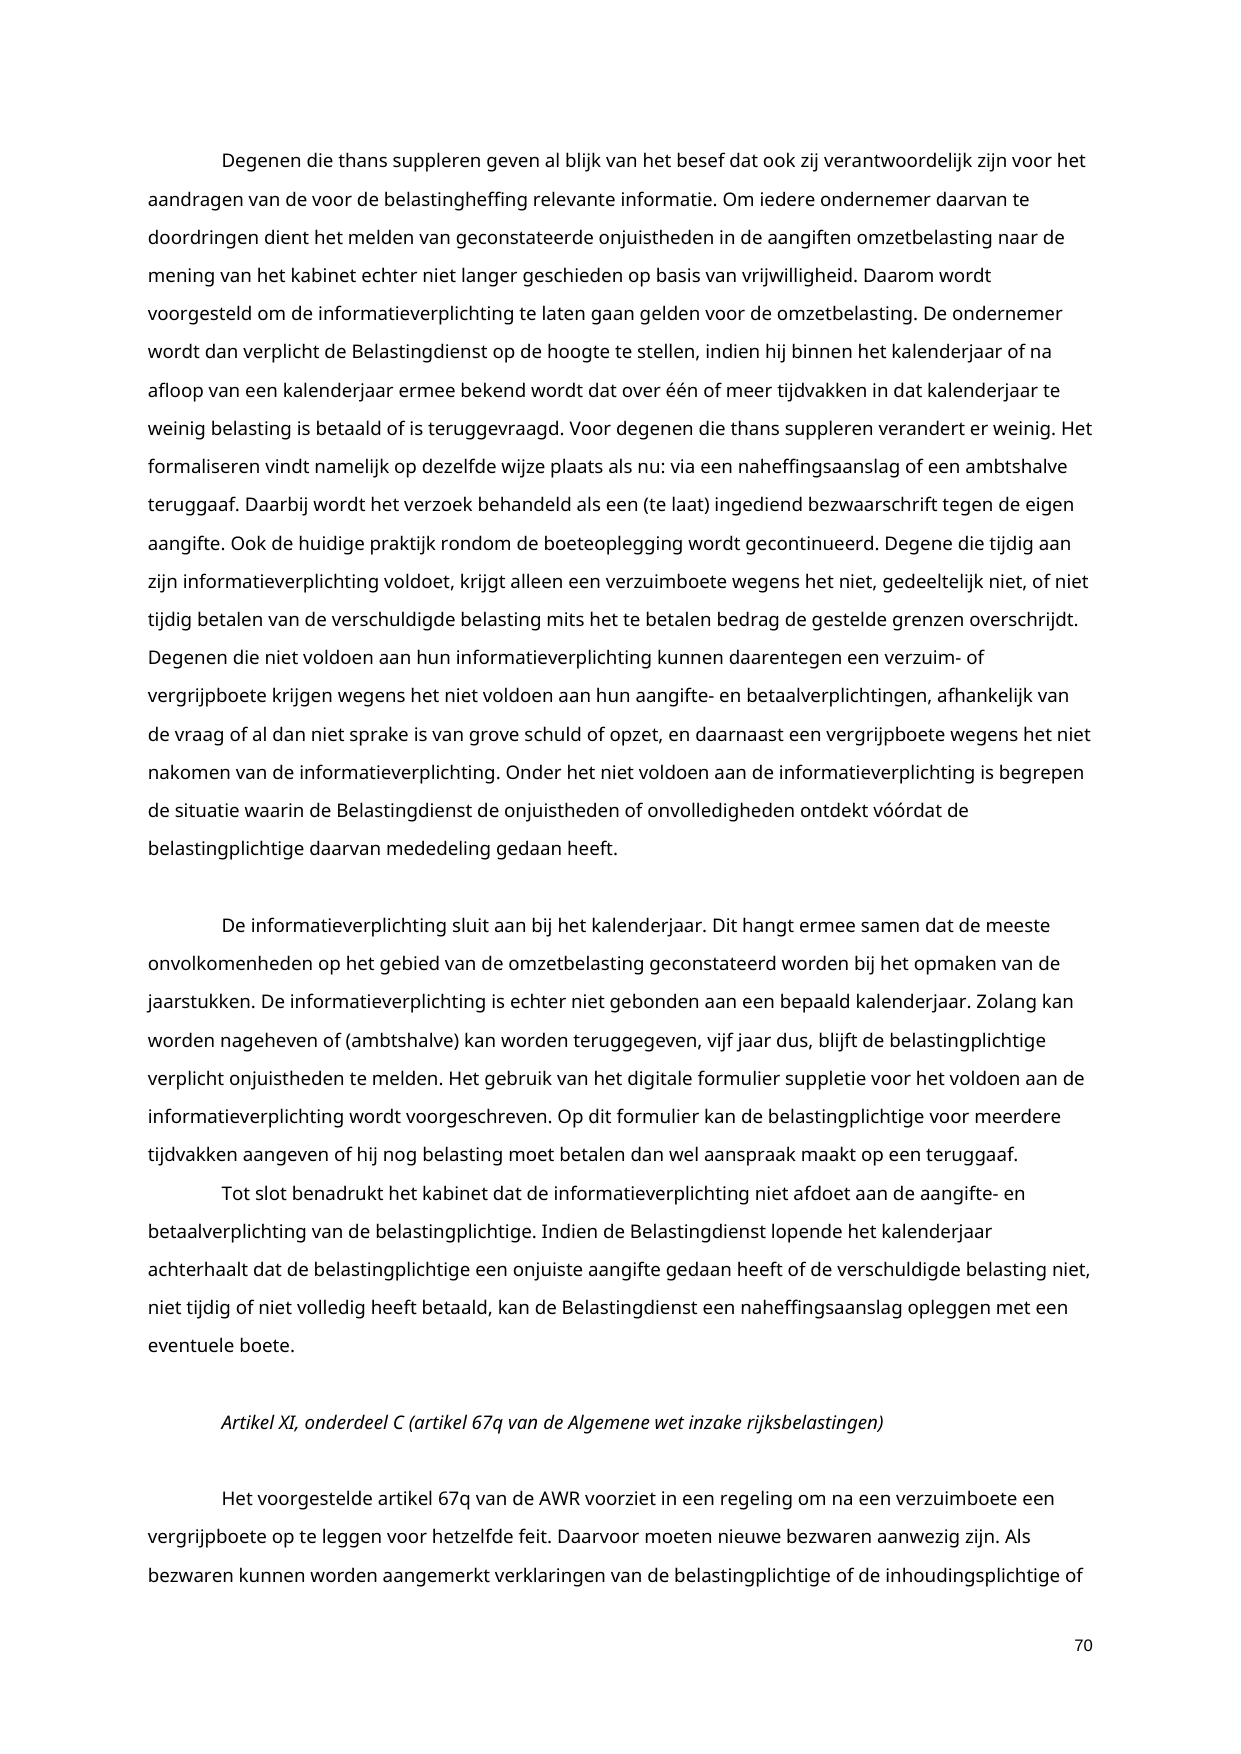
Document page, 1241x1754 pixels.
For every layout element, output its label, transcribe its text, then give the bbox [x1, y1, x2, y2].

text Degenen die thans suppleren geven al blijk van het besef dat ook zij verantwoordelijk zijn voor het aandragen van de voor de belastingheffing relevante informatie. Om iedere ondernemer daarvan te doordringen dient het melden van geconstateerde onjuistheden in de aangiften omzetbelasting naar de mening van het kabinet echter niet langer geschieden op basis van vrijwilligheid. Daarom wordt voorgesteld om de informatieverplichting te laten gaan gelden voor de omzetbelasting. De ondernemer wordt dan verplicht de Belastingdienst op de hoogte te stellen, indien hij binnen het kalenderjaar of na afloop van een kalenderjaar ermee bekend wordt dat over één of meer tijdvakken in dat kalenderjaar te weinig belasting is betaald of is teruggevraagd. Voor degenen die thans suppleren verandert er weinig. Het formaliseren vindt namelijk op dezelfde wijze plaats als nu: via een naheffingsaanslag of een ambtshalve teruggaaf. Daarbij wordt het verzoek behandeld als een (te laat) ingediend bezwaarschrift tegen de eigen aangifte. Ook de huidige praktijk rondom de boeteoplegging wordt gecontinueerd. Degene die tijdig aan zijn informatieverplichting voldoet, krijgt alleen een verzuimboete wegens het niet, gedeeltelijk niet, of niet tijdig betalen van de verschuldigde belasting mits het te betalen bedrag de gestelde grenzen overschrijdt. Degenen die niet voldoen aan hun informatieverplichting kunnen daarentegen een verzuim- of vergrijpboete krijgen wegens het niet voldoen aan hun aangifte- en betaalverplichtingen, afhankelijk van de vraag of al dan niet sprake is van grove schuld of opzet, en daarnaast een vergrijpboete wegens het niet nakomen van de informatieverplichting. Onder het niet voldoen aan de informatieverplichting is begrepen de situatie waarin de Belastingdienst de onjuistheden of onvolledigheden ontdekt vóórdat de belastingplichtige daarvan mededeling gedaan heeft. [148, 148, 1093, 861]
text Artikel XI, onderdeel C (artikel 67q van de Algemene wet inzake rijksbelastingen) [148, 1409, 1093, 1435]
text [148, 1486, 1093, 1588]
text Tot slot benadrukt het kabinet dat de informatieverplichting niet afdoet aan de aangifte- en betaalverplichting van de belastingplichtige. Indien de Belastingdienst lopende het kalenderjaar achterhaalt dat de belastingplichtige een onjuiste aangifte gedaan heeft of de verschuldigde belasting niet, niet tijdig of niet volledig heeft betaald, kan de Belastingdienst een naheffingsaanslag opleggen met een eventuele boete. [148, 1180, 1093, 1358]
text De informatieverplichting sluit aan bij het kalenderjaar. Dit hangt ermee samen dat de meeste onvolkomenheden op het gebied van de omzetbelasting geconstateerd worden bij het opmaken van de jaarstukken. De informatieverplichting is echter niet gebonden aan een bepaald kalenderjaar. Zolang kan worden nageheven of (ambtshalve) kan worden teruggegeven, vijf jaar dus, blijft de belastingplichtige verplicht onjuistheden te melden. Het gebruik van het digitale formulier suppletie voor het voldoen aan de informatieverplichting wordt voorgeschreven. Op dit formulier kan de belastingplichtige voor meerdere tijdvakken aangeven of hij nog belasting moet betalen dan wel aanspraak maakt op een teruggaaf. [148, 912, 1093, 1167]
